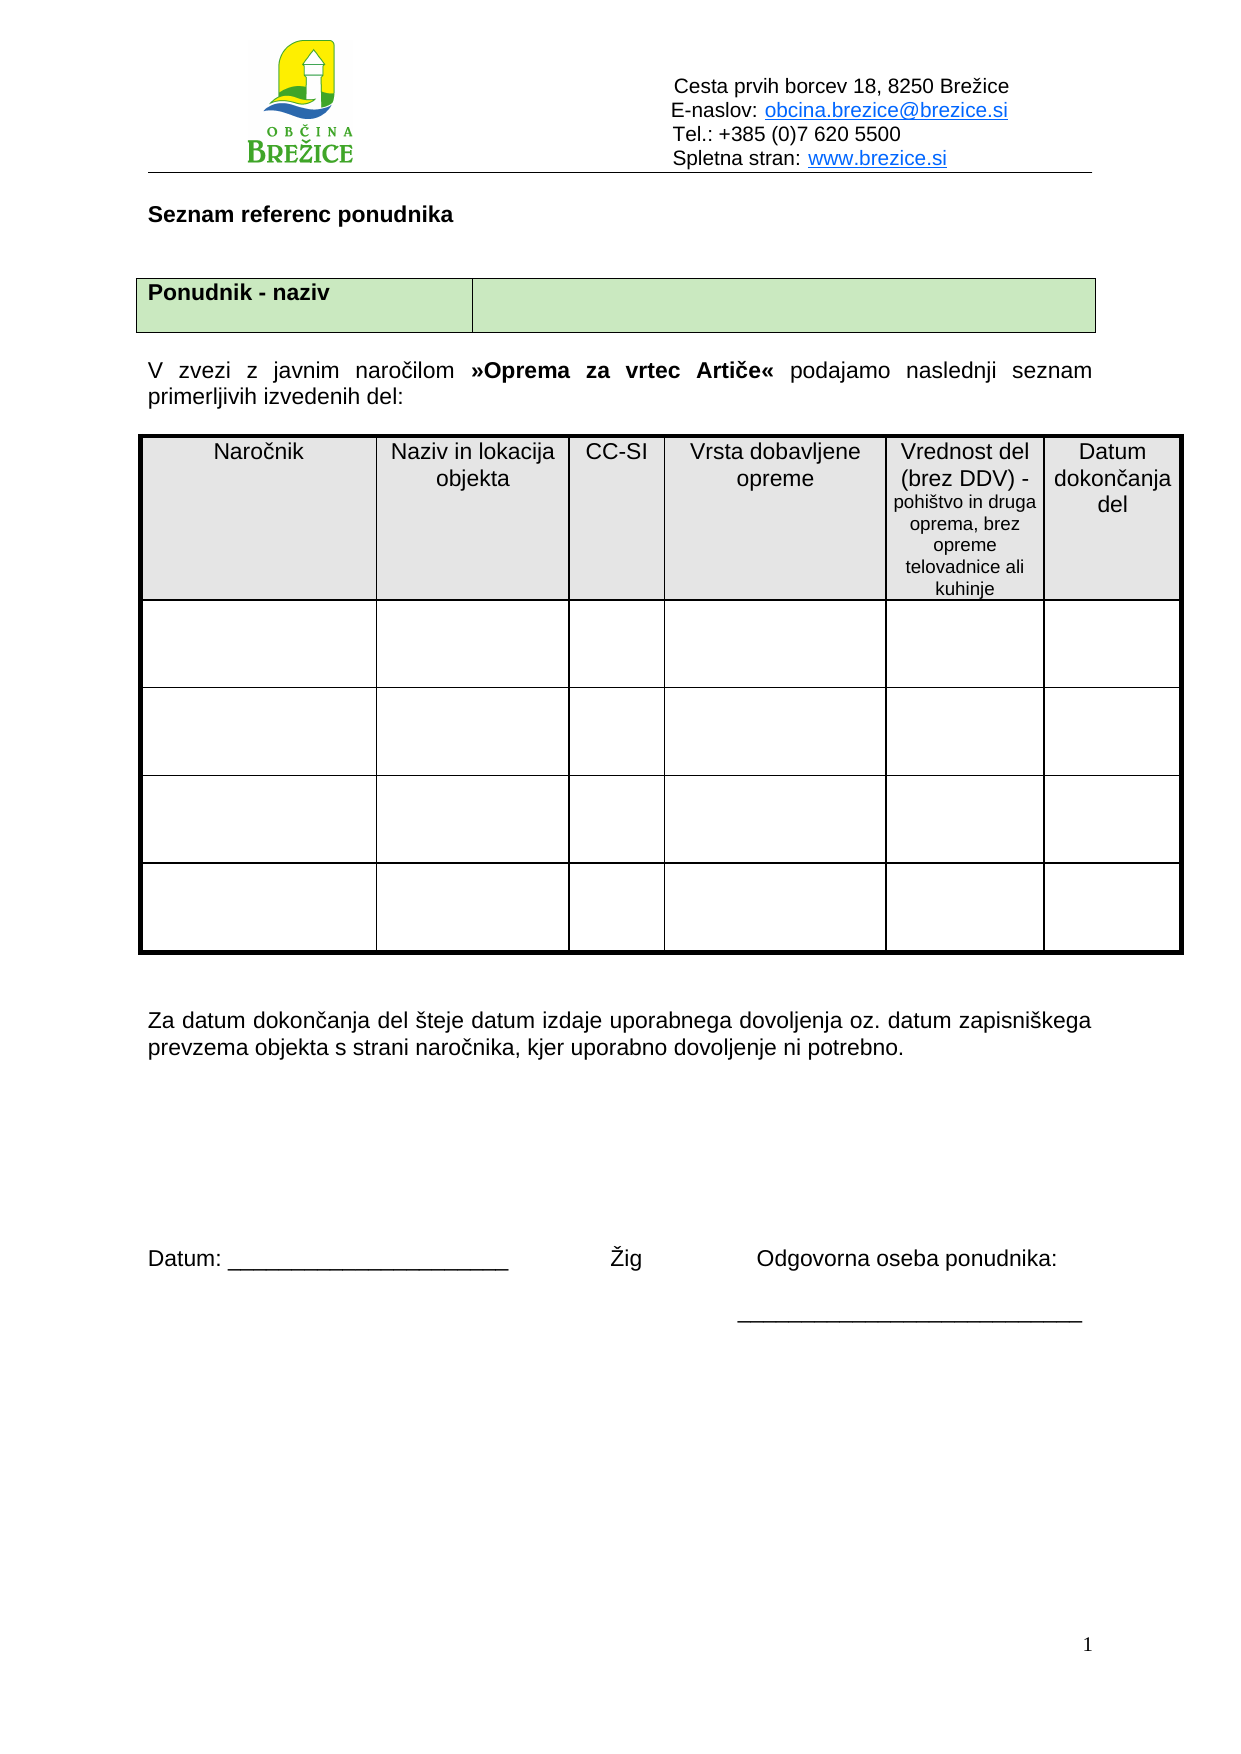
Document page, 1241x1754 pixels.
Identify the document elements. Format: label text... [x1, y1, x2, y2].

table_cell [1045, 776, 1179, 862]
table_cell [143, 864, 376, 950]
table_cell [665, 601, 885, 687]
table_cell [377, 776, 568, 862]
table_header Vrednost del (brez DDV) - pohištvo in druga oprema, brez opreme telovadnice ali kuhinje [887, 438, 1043, 599]
text Seznam referenc ponudnika [148, 201, 1092, 228]
table_cell [570, 864, 664, 950]
table_header Naziv in lokacija objekta [377, 438, 568, 599]
table_header Datum dokončanja del [1045, 438, 1179, 599]
table_cell [570, 688, 664, 774]
table_cell [887, 601, 1043, 687]
table_cell [887, 776, 1043, 862]
table_cell [665, 776, 885, 862]
text Za datum dokončanja del šteje datum izdaje uporabnega dovoljenja oz. datum zapisniškega prevzema objekta s strani naročnika, kjer uporabno dovoljenje ni potrebno. [148, 1007, 1092, 1060]
text ___________________________ [148, 1297, 1092, 1324]
table_cell [1045, 864, 1179, 950]
picture [247, 40, 353, 163]
table_header [473, 279, 1095, 332]
table_cell [665, 864, 885, 950]
text Datum: ______________________ Žig Odgovorna oseba ponudnika: [148, 1245, 1092, 1271]
table_cell [143, 688, 376, 774]
table_header CC-SI [570, 438, 664, 599]
table_cell [377, 688, 568, 774]
text V zvezi z javnim naročilom »Oprema za vrtec Artiče« podajamo naslednji seznam primerljivih izvedenih del: [148, 357, 1092, 409]
table_cell [143, 776, 376, 862]
table_cell [143, 601, 376, 687]
table_cell [1045, 688, 1179, 774]
table_cell [665, 688, 885, 774]
table_header Vrsta dobavljene opreme [665, 438, 885, 599]
table_cell [570, 601, 664, 687]
table_cell [570, 776, 664, 862]
table_header Ponudnik - naziv [137, 279, 472, 332]
table_cell [377, 864, 568, 950]
table_cell [887, 688, 1043, 774]
table_cell [1045, 601, 1179, 687]
table_cell [887, 864, 1043, 950]
table_cell [377, 601, 568, 687]
table_header Naročnik [143, 438, 376, 599]
